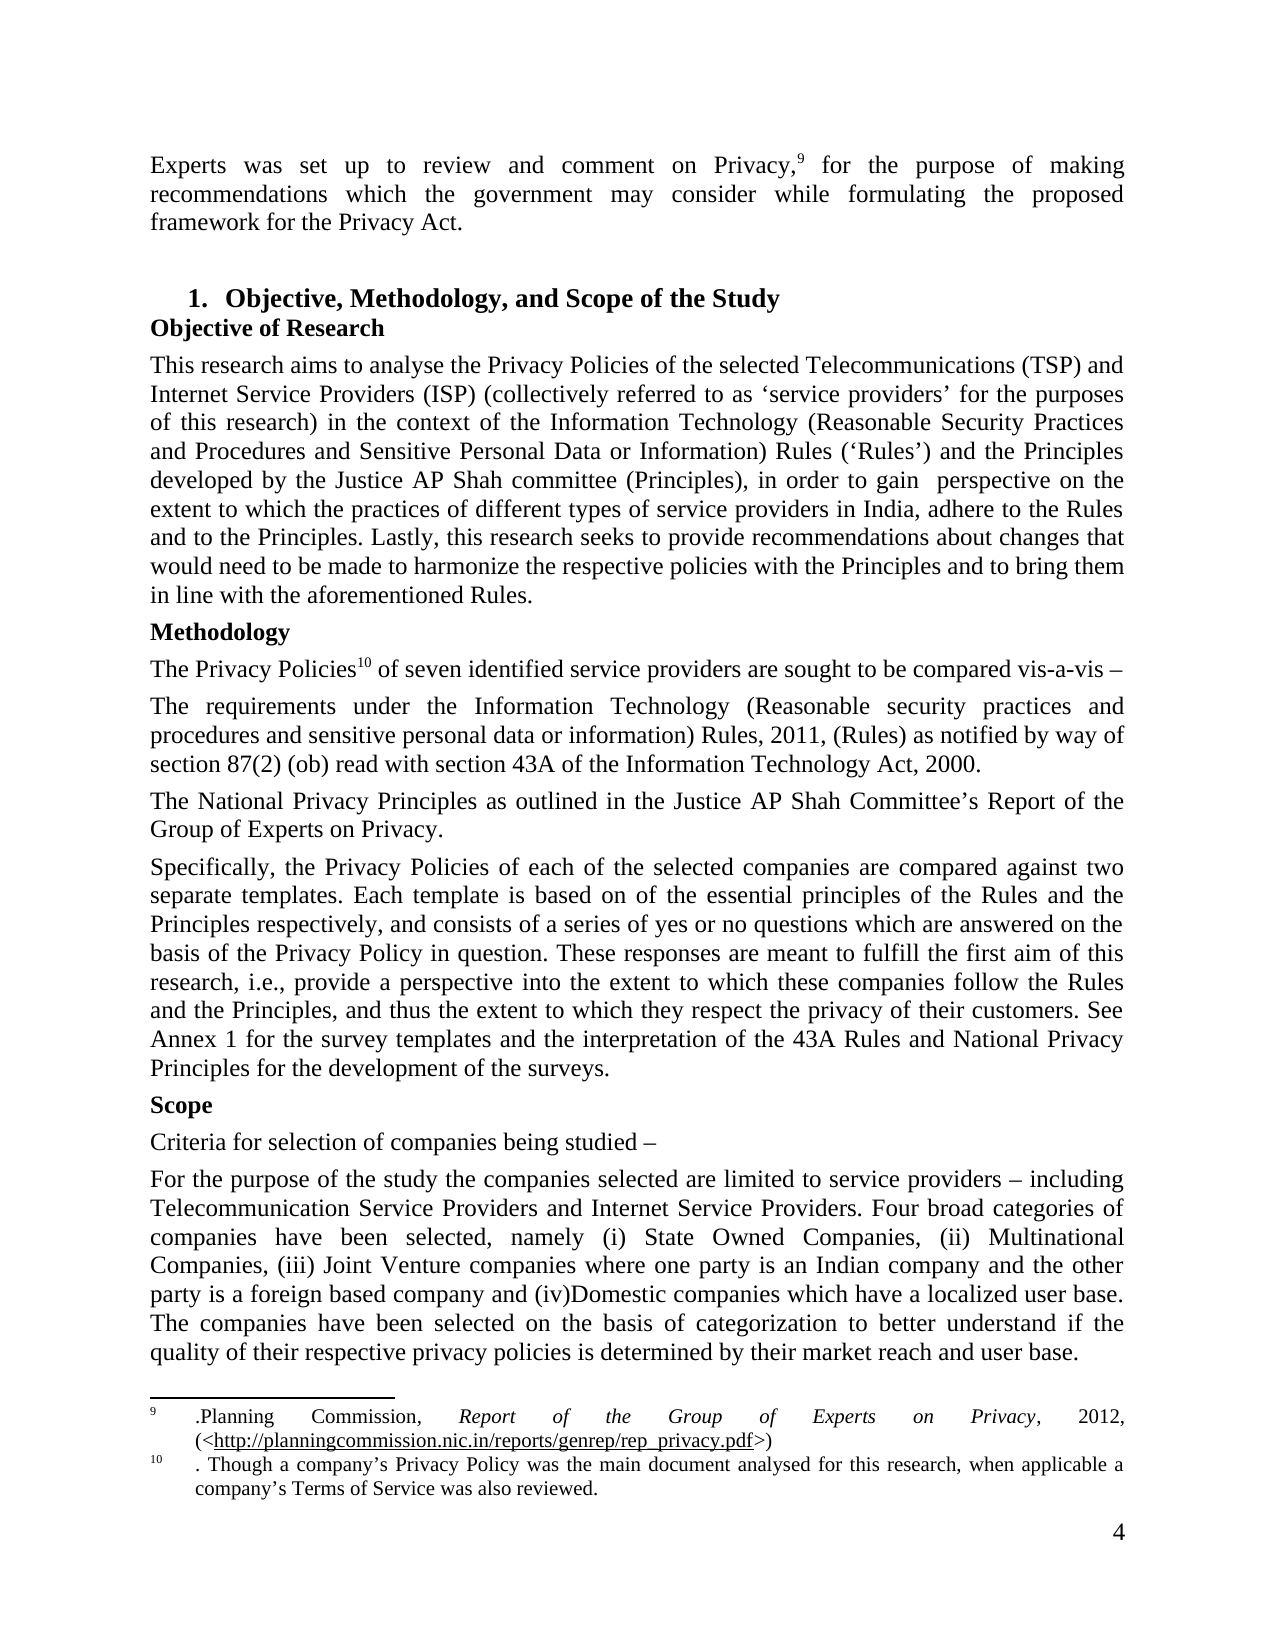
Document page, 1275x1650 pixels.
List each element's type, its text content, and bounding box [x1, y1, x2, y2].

text Methodology [150, 617, 1125, 646]
text Objective of Research [150, 313, 1125, 342]
text This research aims to analyse the Privacy Policies of the selected Telecommunications (TSP) and Internet Service Providers (ISP) (collectively referred to as ‘service providers’ for the purposes of this research) in the context of the Information Technology (Reasonable Security Practices and Procedures and Sensitive Personal Data or Information) Rules (‘Rules’) and the Principles developed by the Justice AP Shah committee (Principles), in order to gain perspective on the extent to which the practices of different types of service providers in India, adhere to the Rules and to the Principles. Lastly, this research seeks to provide recommendations about changes that would need to be made to harmonize the respective policies with the Principles and to bring them in line with the aforementioned Rules. [150, 350, 1125, 609]
text Criteria for selection of companies being studied – [150, 1127, 1125, 1156]
text The requirements under the Information Technology (Reasonable security practices and procedures and sensitive personal data or information) Rules, 2011, (Rules) as notified by way of section 87(2) (ob) read with section 43A of the Information Technology Act, 2000. [150, 691, 1125, 777]
text Specifically, the Privacy Policies of each of the selected companies are compared against two separate templates. Each template is based on of the essential principles of the Rules and the Principles respectively, and consists of a series of yes or no questions which are answered on the basis of the Privacy Policy in question. These responses are meant to fulfill the first aim of this research, i.e., provide a perspective into the extent to which these companies follow the Rules and the Principles, and thus the extent to which they respect the privacy of their customers. See Annex 1 for the survey templates and the interpretation of the 43A Rules and National Privacy Principles for the development of the surveys. [150, 852, 1125, 1082]
text However, this changed in 2010 when, concerned about India’s robust growth in the fields of IT industry and outsourcing business, an ‘adequacy assessment’ was commissioned by the European Union (EU), at the behest of India, which found that India did not have adequate personal data protection regime. The main Indian legislation on the personal data security is the Information Technology (Reasonable Security Practices and Procedures and Sensitive Personal Data or Information) Rules, 2011 (Rules), enacted under Section 43A of the IT Act, which extends the civil remedy by way of compensation in case wrongful loss or gain under Section 43A to cases where such loss or gain results from inadequate security practices and procedures while dealing with sensitive personal data or information. In 2012, the Justice AP Shah group of Experts was set up to review and comment on Privacy, for the purpose of making recommendations which the government may consider while formulating the proposed framework for the Privacy Act. [150, 150, 1125, 236]
subtitle Objective, Methodology, and Scope of the Study [187, 282, 1125, 313]
text The National Privacy Principles as outlined in the Justice AP Shah Committee’s Report of the Group of Experts on Privacy. [150, 786, 1125, 843]
text For the purpose of the study the companies selected are limited to service providers – including Telecommunication Service Providers and Internet Service Providers. Four broad categories of companies have been selected, namely (i) State Owned Companies, (ii) Multinational Companies, (iii) Joint Venture companies where one party is an Indian company and the other party is a foreign based company and (iv)Domestic companies which have a localized user base. The companies have been selected on the basis of categorization to better understand if the quality of their respective privacy policies is determined by their market reach and user base. [150, 1164, 1125, 1365]
text Scope [150, 1090, 1125, 1119]
text The Privacy Policies of seven identified service providers are sought to be compared vis-a-vis – [150, 654, 1125, 683]
